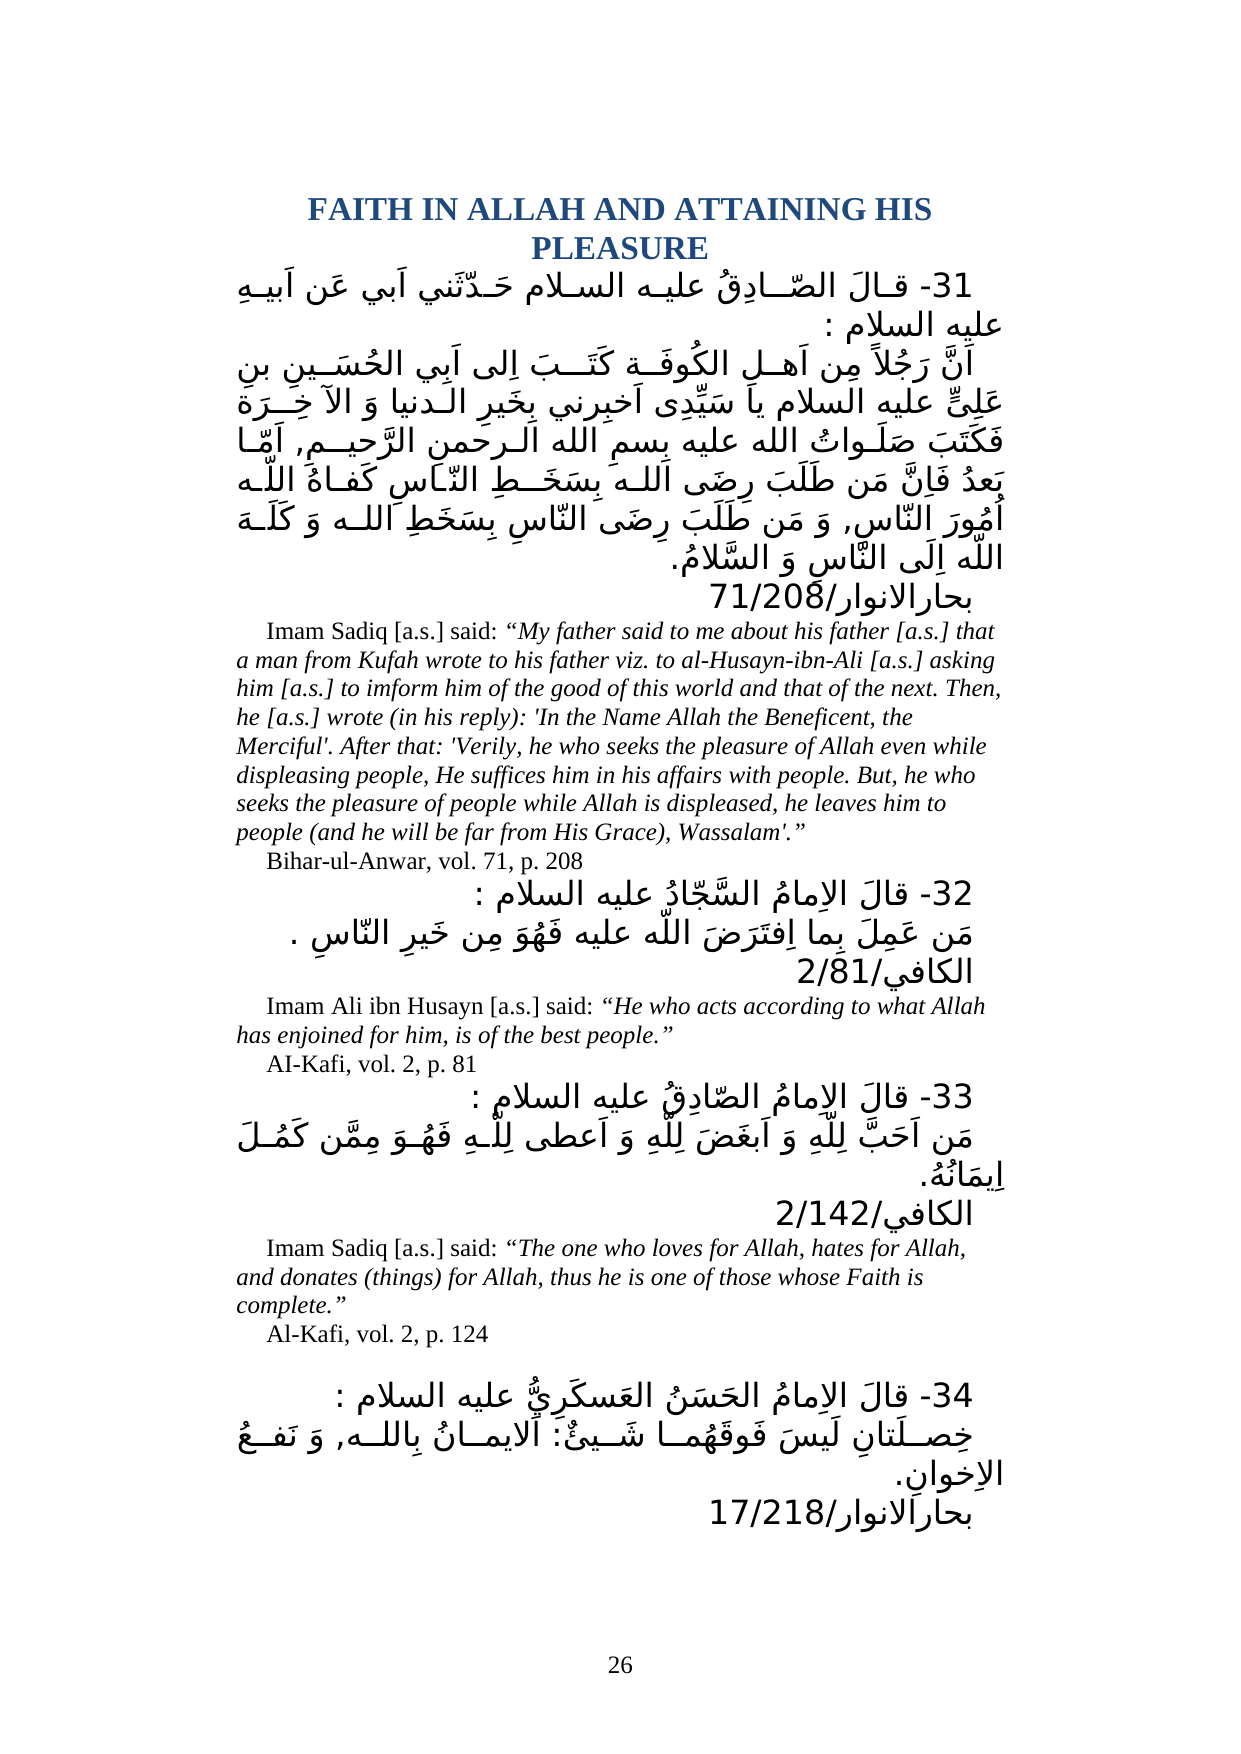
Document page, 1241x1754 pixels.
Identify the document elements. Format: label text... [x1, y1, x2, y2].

text الكافي/2/81 [236, 952, 1004, 991]
subtitle FAITH IN ALLAH AND ATTAINING HIS PLEASURE [236, 190, 1004, 266]
text اَنَّ رَجُلاً مِن اَهلِ الكُوفَة كَتَـبَ اِلى اَبِي الحُسَينِ بنِ عَلِىٍّ عليه السلام يا سَيِّدِى اَخبِرني بِخَيرِ الدنيا وَ الآ خِـرَة فَكَتَبَ صَلَـواتُ الله عليه بِسمِ الله الرحمنِ الرَّحيـمِ, اَمّا بَعدُ فَاِنَّ مَن طَلَبَ رِضَى الله بِسَخَـطِ النّاسِ كَفاهُ اللّه اُمُورَ النّاسِ, وَ مَن طَلَبَ رِضَى النّاسِ بِسَخَطِ الله وَ كَلَهَ اللّه اِلَى النّاسِ وَ السَّلامُ. [236, 344, 1004, 577]
text 32- قالَ الاِمامُ السَّجّادُ عليه السلام : [236, 875, 1004, 914]
text مَن اَحَبَّ لِلّهِ وَ اَبغَضَ لِلّهِ وَ اَعطى لِلّهِ فَهُوَ مِمَّن كَمُلَ اِيمَانُهُ. [236, 1116, 1004, 1194]
text Imam Ali ibn Husayn [a.s.] said: “He who acts according to what Allah has enjoined for him, is of the best people.” [236, 991, 1004, 1049]
text Bihar-ul-Anwar, vol. 71, p. 208 [236, 846, 1004, 875]
text بحارالانوار/17/218 [236, 1493, 1004, 1532]
text 33- قالَ الاِمامُ الصّادِقُ عليه السلام : [236, 1078, 1004, 1116]
text مَن عَمِلَ بِما اِفتَرَضَ اللّه عليه فَهُوَ مِن خَيرِ النّاسِ . [236, 914, 1004, 952]
text 31- قالَ الصّـادِقُ عليه السلام حَدّثَني اَبي عَن اَبيهِ عليه السلام : [236, 266, 1004, 344]
text Imam Sadiq [a.s.] said: “The one who loves for Allah, hates for Allah, and donates (things) for Allah, thus he is one of those whose Faith is complete.” [236, 1233, 1004, 1319]
text Imam Sadiq [a.s.] said: “My father said to me about his father [a.s.] that a man from Kufah wrote to his father viz. to al-Husayn-ibn-Ali [a.s.] asking him [a.s.] to imform him of the good of this world and that of the next. Then, he [a.s.] wrote (in his reply): 'In the Name Allah the Beneficent, the Merciful'. After that: 'Verily, he who seeks the pleasure of Allah even while displeasing people, He suffices him in his affairs with people. But, he who seeks the pleasure of people while Allah is displeased, he leaves him to people (and he will be far from His Grace), Wassalam'.” [236, 616, 1004, 846]
text AI-Kafi, vol. 2, p. 81 [236, 1049, 1004, 1078]
text Al-Kafi, vol. 2, p. 124 [236, 1319, 1004, 1348]
text الكافي/2/142 [236, 1194, 1004, 1233]
text 34- قالَ الاِمامُ الحَسَنُ العَسكَرِيُّ عليه السلام : [236, 1377, 1004, 1416]
text خِصلَتانِ لَيسَ فَوقَهُما شَيئٌ: اَلايمانُ بِالله, وَ نَفعُ الاِخوانِ. [236, 1416, 1004, 1493]
text بحارالانوار/71/208 [236, 577, 1004, 616]
